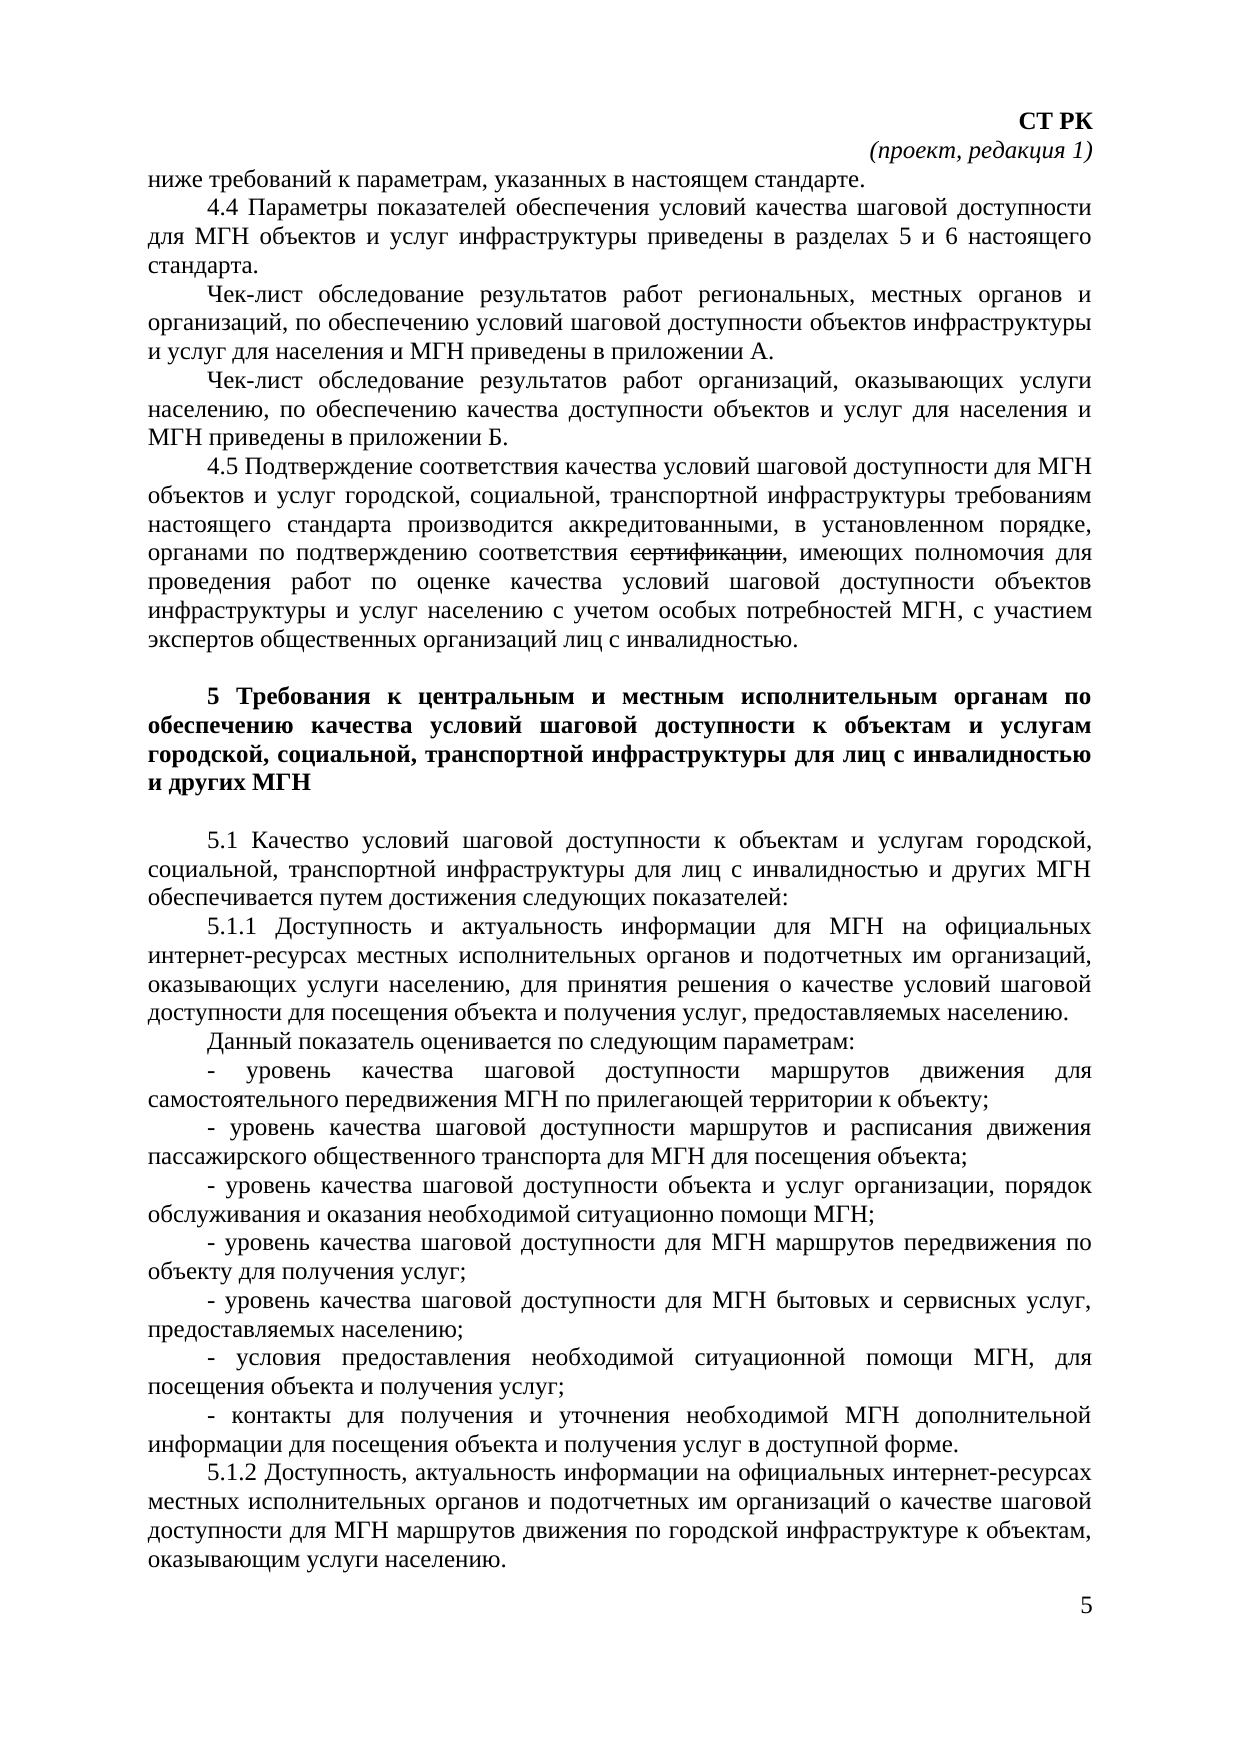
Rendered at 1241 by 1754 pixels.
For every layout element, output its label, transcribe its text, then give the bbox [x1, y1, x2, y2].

text 5 Требования к центральным и местным исполнительным органам по обеспечению качества условий шаговой доступности к объектам и услугам городской, социальной, транспортной инфраструктуры для лиц с инвалидностью и других МГН [148, 681, 1092, 796]
text 5.1 Качество условий шаговой доступности к объектам и услугам городской, социальной, транспортной инфраструктуры для лиц с инвалидностью и других МГН обеспечивается путем достижения следующих показателей: [148, 825, 1092, 911]
text - контакты для получения и уточнения необходимой МГН дополнительной информации для посещения объекта и получения услуг в доступной форме. [148, 1400, 1092, 1457]
text - уровень качества шаговой доступности для МГН маршрутов передвижения по объекту для получения услуг; [148, 1227, 1092, 1285]
text - уровень качества шаговой доступности маршрутов и расписания движения пассажирского общественного транспорта для МГН для посещения объекта; [148, 1112, 1092, 1170]
text Чек-лист обследование результатов работ организаций, оказывающих услуги населению, по обеспечению качества доступности объектов и услуг для населения и МГН приведены в приложении Б. [148, 365, 1092, 451]
text 5.1.2 Доступность, актуальность информации на официальных интернет-ресурсах местных исполнительных органов и подотчетных им организаций о качестве шаговой доступности для МГН маршрутов движения по городской инфраструктуре к объектам, оказывающим услуги населению. [148, 1457, 1092, 1572]
text 4.4 Параметры показателей обеспечения условий качества шаговой доступности для МГН объектов и услуг инфраструктуры приведены в разделах 5 и 6 настоящего стандарта. [148, 192, 1092, 279]
text - уровень качества шаговой доступности маршрутов движения для самостоятельного передвижения МГН по прилегающей территории к объекту; [148, 1055, 1092, 1112]
text 5.1.1 Доступность и актуальность информации для МГН на официальных интернет-ресурсах местных исполнительных органов и подотчетных им организаций, оказывающих услуги населению, для принятия решения о качестве условий шаговой доступности для посещения объекта и получения услуг, предоставляемых населению. [148, 911, 1092, 1026]
text Данный показатель оценивается по следующим параметрам: [148, 1026, 1092, 1055]
text - уровень качества шаговой доступности для МГН бытовых и сервисных услуг, предоставляемых населению; [148, 1285, 1092, 1342]
text - условия предоставления необходимой ситуационной помощи МГН, для посещения объекта и получения услуг; [148, 1342, 1092, 1400]
text Чек-лист обследование результатов работ региональных, местных органов и организаций, по обеспечению условий шаговой доступности объектов инфраструктуры и услуг для населения и МГН приведены в приложении А. [148, 279, 1092, 365]
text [148, 164, 1092, 192]
text - уровень качества шаговой доступности объекта и услуг организации, порядок обслуживания и оказания необходимой ситуационно помощи МГН; [148, 1170, 1092, 1227]
text 4.5 Подтверждение соответствия качества условий шаговой доступности для МГН объектов и услуг городской, социальной, транспортной инфраструктуры требованиям настоящего стандарта производится аккредитованными, в установленном порядке, органами по подтверждению соответствия сертификации, имеющих полномочия для проведения работ по оценке качества условий шаговой доступности объектов инфраструктуры и услуг населению с учетом особых потребностей МГН, с участием экспертов общественных организаций лиц с инвалидностью. [148, 451, 1092, 652]
